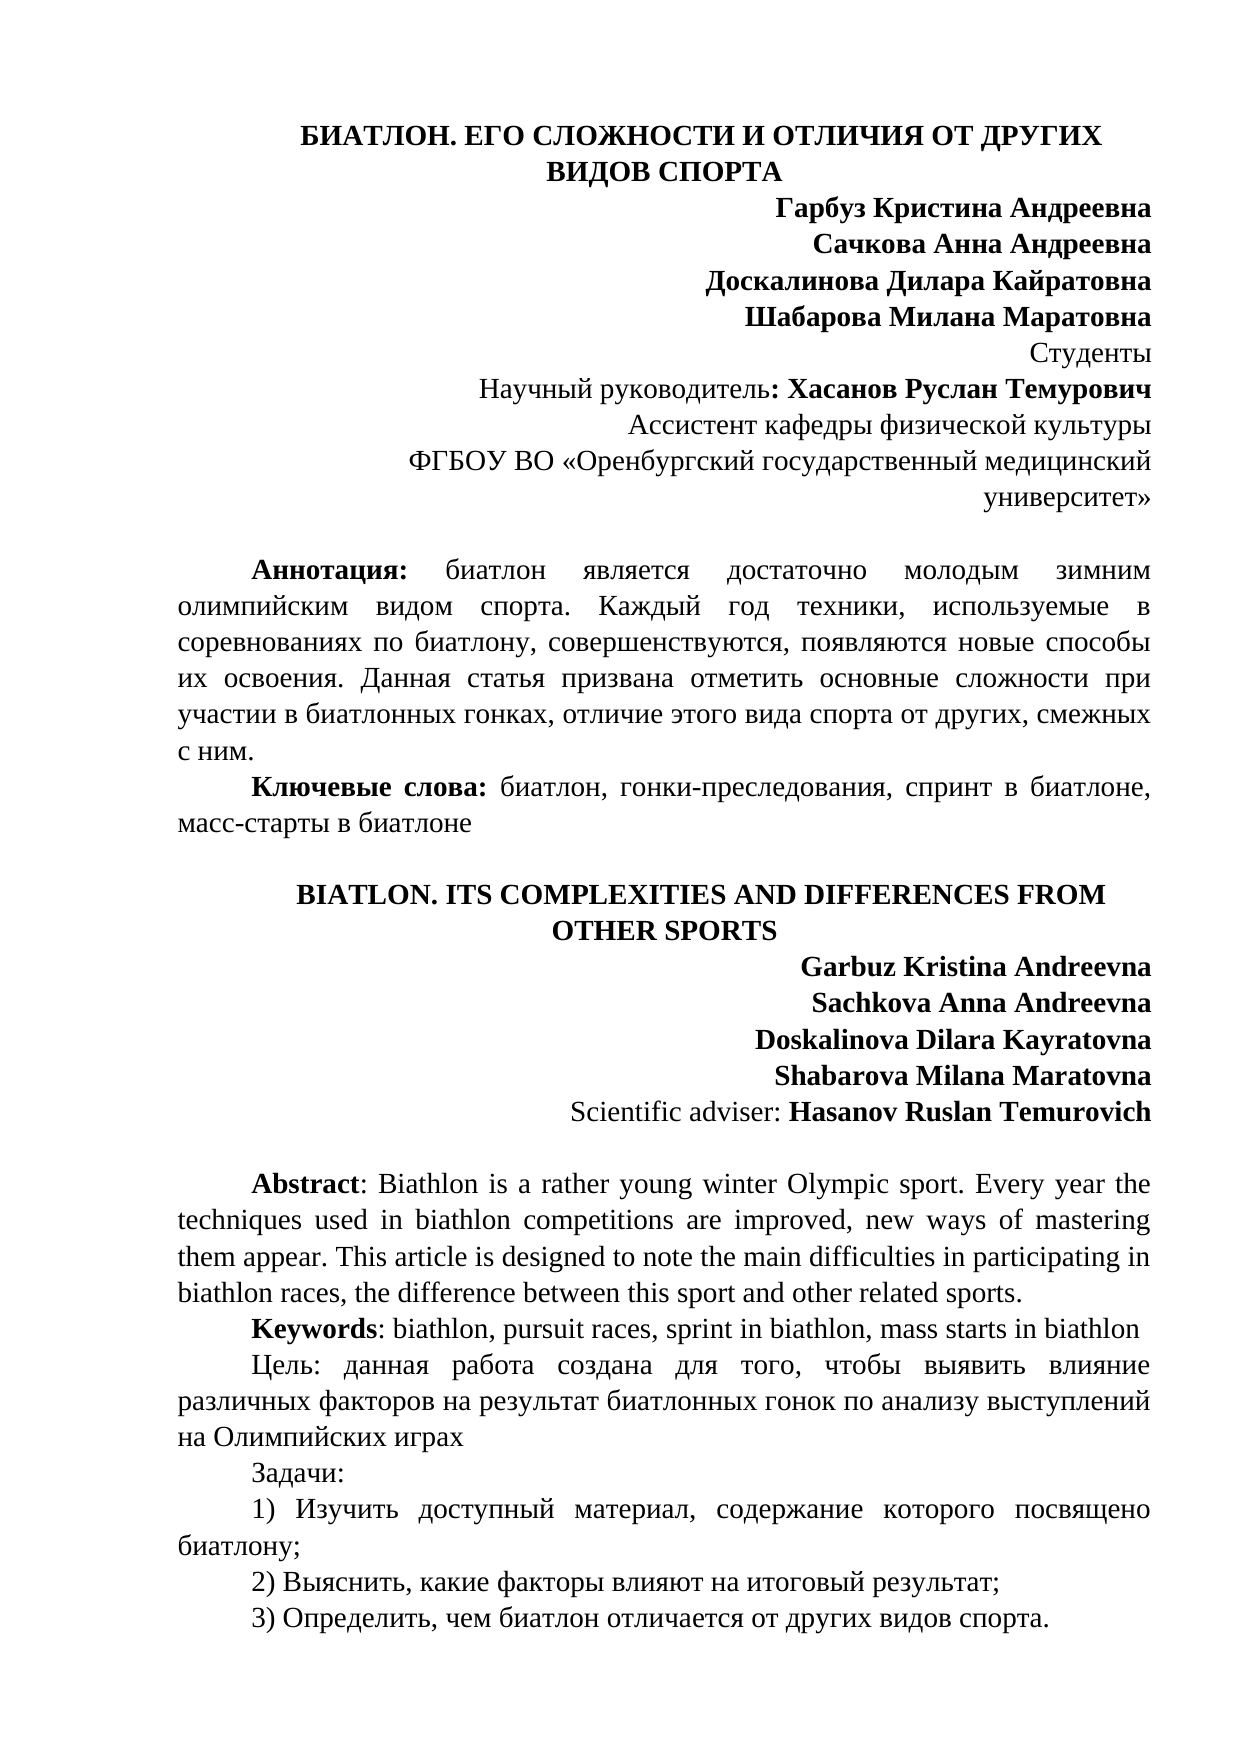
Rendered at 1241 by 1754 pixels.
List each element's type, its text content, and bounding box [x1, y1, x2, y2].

text 2) Выяснить, какие факторы влияют на итоговый результат; [177, 1564, 1152, 1597]
text Keywords: biathlon, pursuit races, sprint in biathlon, mass starts in biathlon [177, 1311, 1152, 1344]
text ФГБОУ ВО «Оренбургский государственный медицинский университет» [177, 443, 1152, 513]
text Шабарова Милана Маратовна [177, 299, 1152, 332]
text Доскалинова Дилара Кайратовна [177, 263, 1152, 296]
text Scientific adviser: Hasanov Ruslan Temurovich [177, 1094, 1152, 1128]
text Студенты [177, 335, 1152, 368]
text Сачкова Анна Андреевна [177, 227, 1152, 260]
text 3) Определить, чем биатлон отличается от других видов спорта. [177, 1600, 1152, 1634]
text Задачи: [177, 1456, 1152, 1489]
text Garbuz Kristina Andreevna [177, 949, 1152, 983]
text Sachkova Anna Andreevna [177, 986, 1152, 1019]
text Цель: данная работа создана для того, чтобы выявить влияние различных факторов на результат биатлонных гонок по анализу выступлений на Олимпийских играх [177, 1347, 1152, 1453]
text БИАТЛОН. ЕГО СЛОЖНОСТИ И ОТЛИЧИЯ ОТ ДРУГИХ ВИДОВ СПОРТА [177, 118, 1152, 188]
text Аннотация: биатлон является достаточно молодым зимним олимпийским видом спорта. Каждый год техники, используемые в соревнованиях по биатлону, совершенствуются, появляются новые способы их освоения. Данная статья призвана отметить основные сложности при участии в биатлонных гонках, отличие этого вида спорта от других, смежных с ним. [177, 552, 1152, 766]
text 1) Изучить доступный материал, содержание которого посвящено биатлону; [177, 1492, 1152, 1561]
text BIATLON. ITS COMPLEXITIES AND DIFFERENCES FROM OTHER SPORTS [177, 877, 1152, 947]
text Научный руководитель: Хасанов Руслан Темурович [177, 371, 1152, 405]
text Abstract: Biathlon is a rather young winter Olympic sport. Every year the techniques used in biathlon competitions are improved, new ways of mastering them appear. This article is designed to note the main difficulties in participating in biathlon races, the difference between this sport and other related sports. [177, 1166, 1152, 1308]
text Гарбуз Кристина Андреевна [177, 190, 1152, 224]
text Ассистент кафедры физической культуры [177, 407, 1152, 441]
text Ключевые слова: биатлон, гонки-преследования, спринт в биатлоне, масс-старты в биатлоне [177, 769, 1152, 838]
text Shabarova Milana Maratovna [177, 1058, 1152, 1091]
text Doskalinova Dilara Kayratovna [177, 1022, 1152, 1055]
